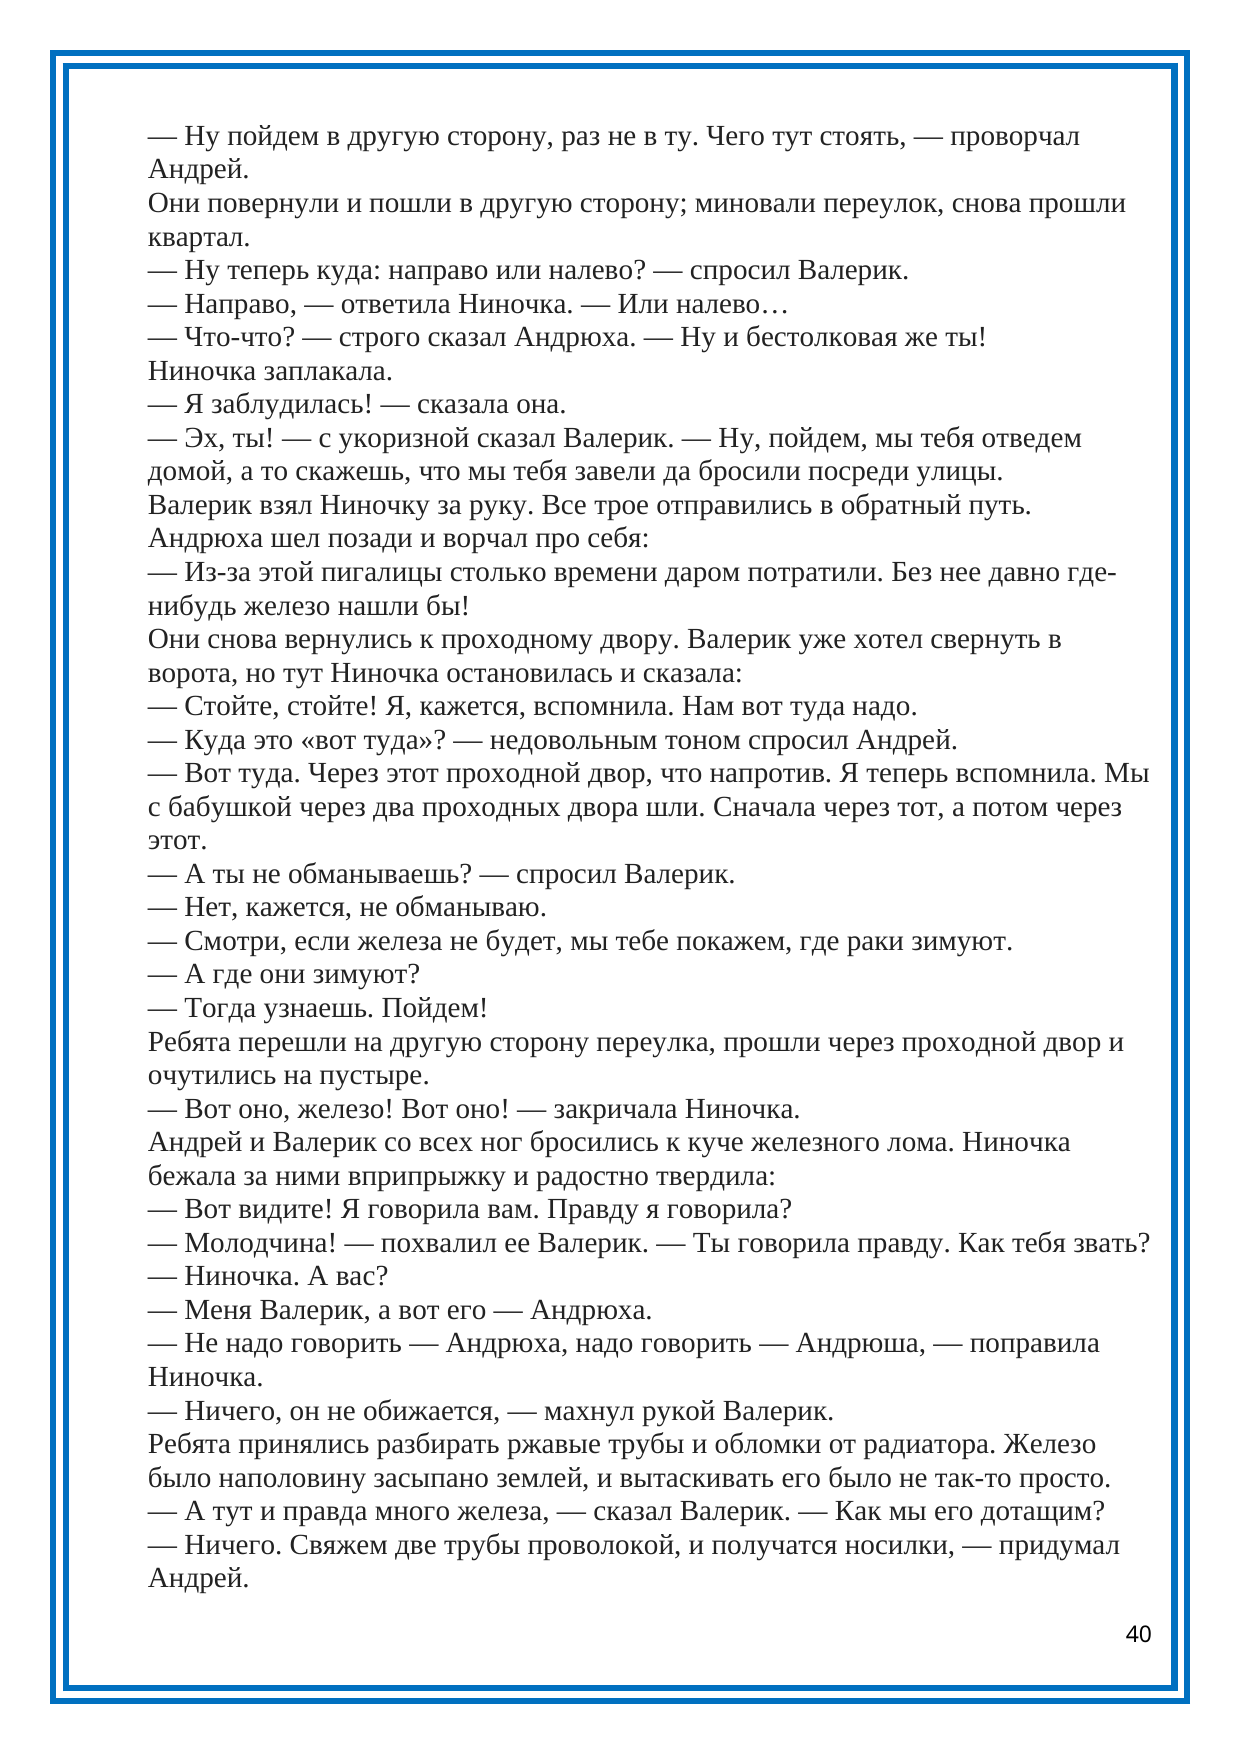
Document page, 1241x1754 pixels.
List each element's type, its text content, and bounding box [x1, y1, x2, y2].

text — Ну пойдем в другую сторону, раз не в ту. Чего тут стоять, — проворчал Андрей. [148, 118, 1152, 185]
text — Направо, — ответила Ниночка. — Или налево… [148, 286, 1152, 319]
text — Тогда узнаешь. Пойдем! [148, 990, 1152, 1024]
text — А тут и правда много железа, — сказал Валерик. — Как мы его дотащим? [148, 1493, 1152, 1527]
text Ниночка заплакала. [148, 353, 1152, 386]
text Они снова вернулись к проходному двору. Валерик уже хотел свернуть в ворота, но тут Ниночка остановилась и сказала: [148, 621, 1152, 688]
text — Стойте, стойте! Я, кажется, вспомнила. Нам вот туда надо. [148, 688, 1152, 722]
text Они повернули и пошли в другую сторону; миновали переулок, снова прошли квартал. [148, 185, 1152, 252]
text Андрей и Валерик со всех ног бросились к куче железного лома. Ниночка бежала за ними вприпрыжку и радостно твердила: [148, 1124, 1152, 1191]
text — Из-за этой пигалицы столько времени даром потратили. Без нее давно где-нибудь железо нашли бы! [148, 554, 1152, 621]
text — Молодчина! — похвалил ее Валерик. — Ты говорила правду. Как тебя звать? [148, 1225, 1152, 1258]
text — Не надо говорить — Андрюха, надо говорить — Андрюша, — поправила Ниночка. [148, 1326, 1152, 1393]
text — Вот оно, железо! Вот оно! — закричала Ниночка. [148, 1091, 1152, 1124]
text — Ничего, он не обижается, — махнул рукой Валерик. [148, 1393, 1152, 1426]
text — Вот видите! Я говорила вам. Правду я говорила? [148, 1191, 1152, 1225]
text — Смотри, если железа не будет, мы тебе покажем, где раки зимуют. [148, 923, 1152, 957]
text — Эх, ты! — с укоризной сказал Валерик. — Ну, пойдем, мы тебя отведем домой, а то скажешь, что мы тебя завели да бросили посреди улицы. [148, 420, 1152, 487]
text — А где они зимуют? [148, 957, 1152, 990]
text — А ты не обманываешь? — спросил Валерик. [148, 856, 1152, 889]
text — Ничего. Свяжем две трубы проволокой, и получатся носилки, — придумал Андрей. [148, 1527, 1152, 1594]
text — Куда это «вот туда»? — недовольным тоном спросил Андрей. [148, 722, 1152, 755]
text — Ну теперь куда: направо или налево? — спросил Валерик. [148, 252, 1152, 286]
text — Ниночка. А вас? [148, 1258, 1152, 1292]
text — Нет, кажется, не обманываю. [148, 889, 1152, 923]
text Валерик взял Ниночку за руку. Все трое отправились в обратный путь. Андрюха шел позади и ворчал про себя: [148, 487, 1152, 554]
text — Вот туда. Через этот проходной двор, что напротив. Я теперь вспомнила. Мы с бабушкой через два проходных двора шли. Сначала через тот, а потом через этот. [148, 755, 1152, 856]
text — Что-что? — строго сказал Андрюха. — Ну и бестолковая же ты! [148, 319, 1152, 353]
text Ребята перешли на другую сторону переулка, прошли через проходной двор и очутились на пустыре. [148, 1024, 1152, 1091]
text — Я заблудилась! — сказала она. [148, 386, 1152, 420]
text — Меня Валерик, а вот его — Андрюха. [148, 1292, 1152, 1326]
text Ребята принялись разбирать ржавые трубы и обломки от радиатора. Железо было наполовину засыпано землей, и вытаскивать его было не так-то просто. [148, 1426, 1152, 1493]
